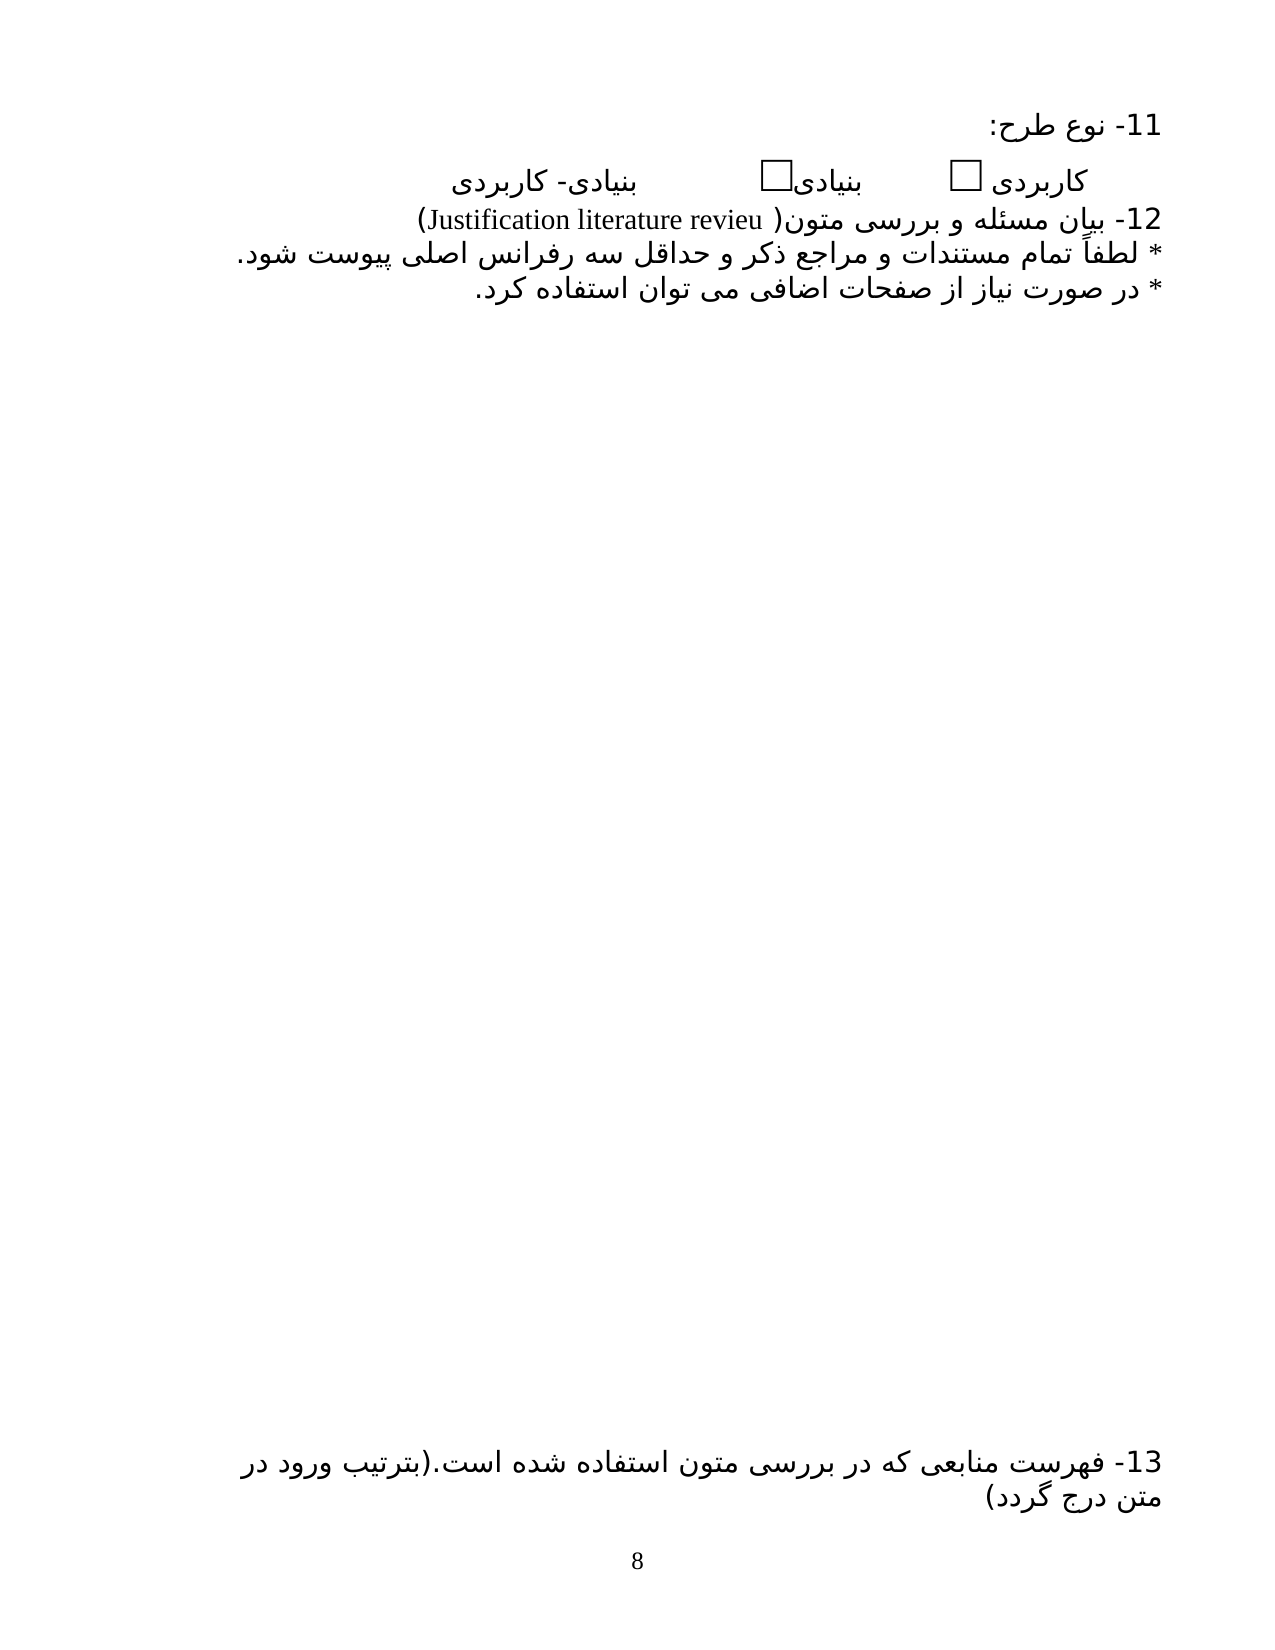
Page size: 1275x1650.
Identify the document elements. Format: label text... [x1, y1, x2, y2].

text کاربردی □ بنيادی□ بنيادی- کاربردی [187, 142, 1163, 202]
text * در صورت نياز از صفحات اضافی می توان استفاده کرد. [187, 271, 1163, 305]
text * لطفاً تمام مستندات و مراجع ذکر و حداقل سه رفرانس اصلی پيوست شود. [187, 237, 1163, 271]
text 12- بيان مسئله و بررسی متون( Justification literature revieu) [187, 202, 1163, 237]
text 11- نوع طرح: [187, 108, 1163, 142]
text 13- فهرست منابعی که در بررسی متون استفاده شده است.(بترتيب ورود در متن درج گردد) [187, 1445, 1163, 1513]
